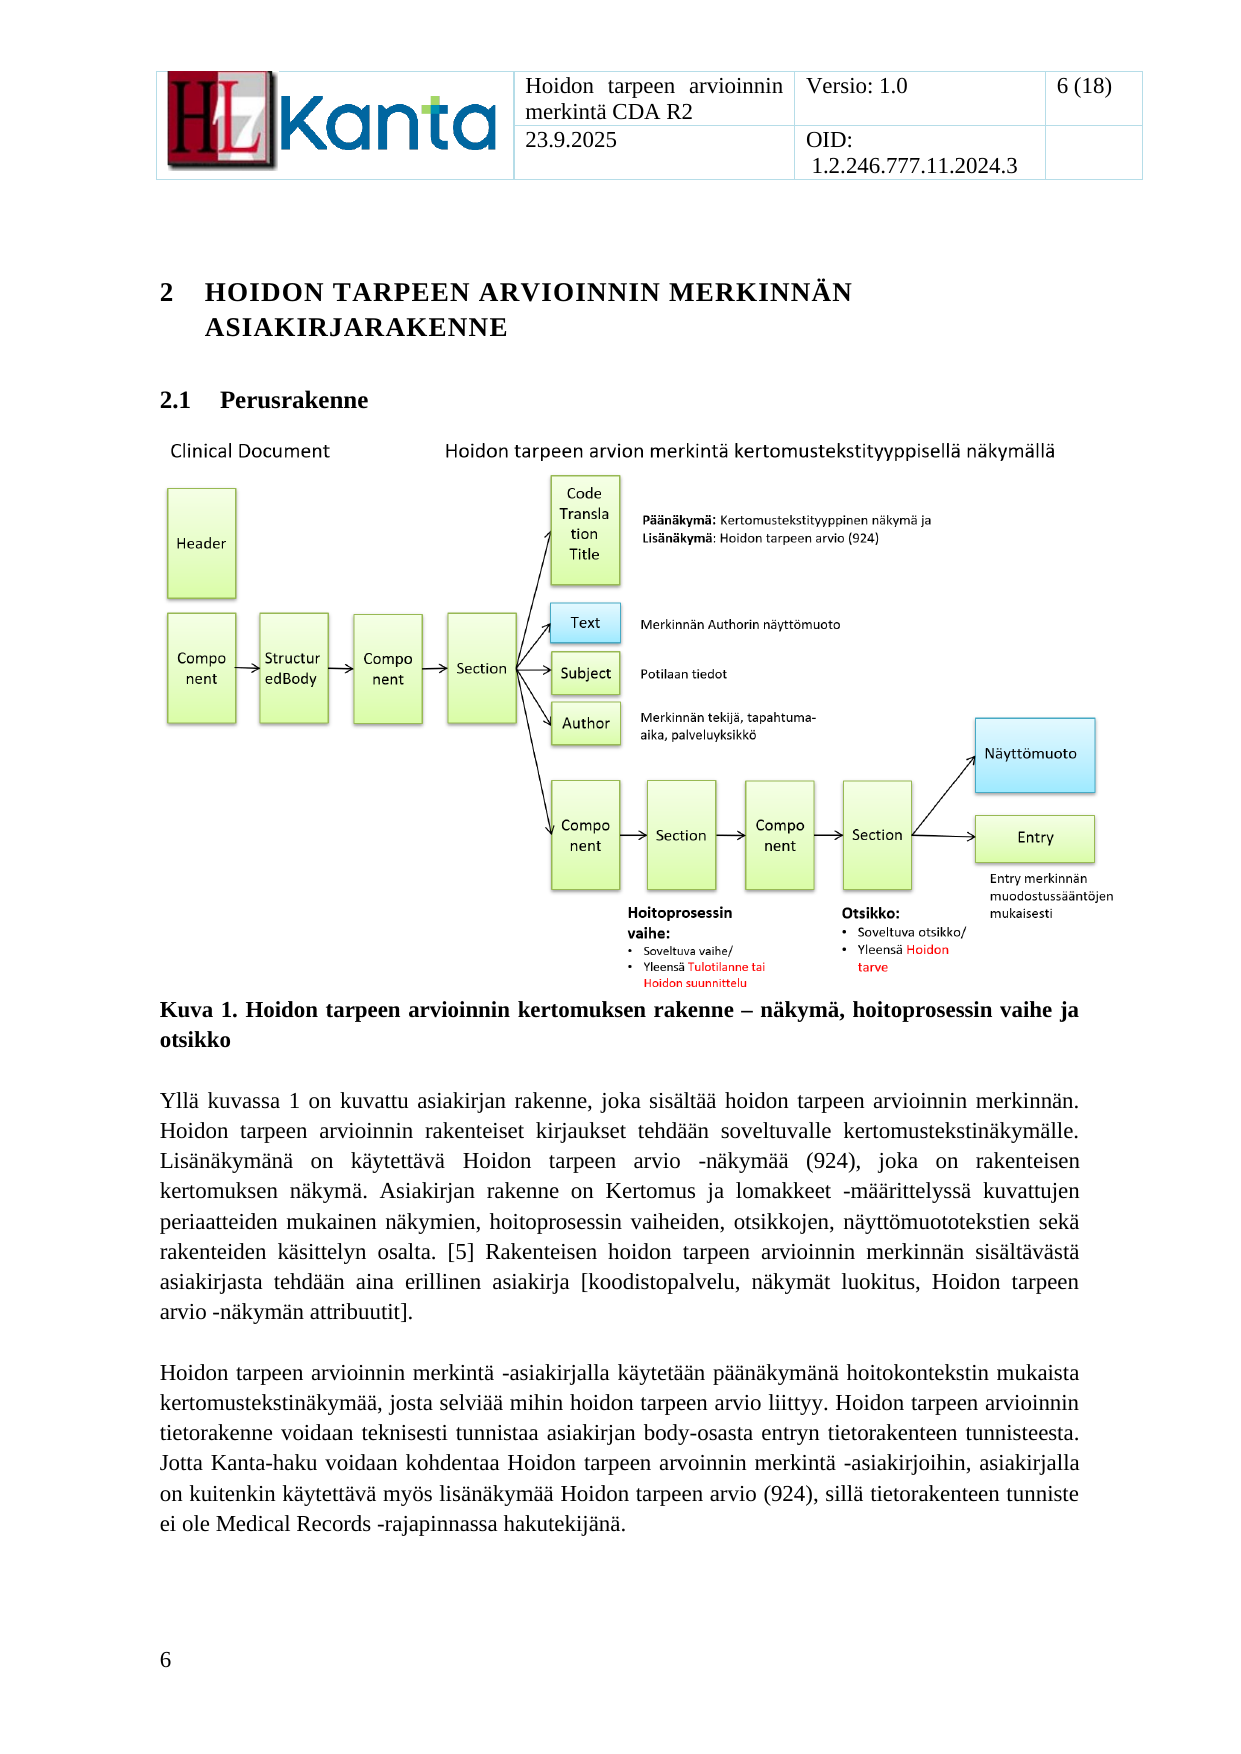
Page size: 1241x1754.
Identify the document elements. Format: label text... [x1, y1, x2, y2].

picture [159, 438, 1123, 993]
text Yllä kuvassa 1 on kuvattu asiakirjan rakenne, joka sisältää hoidon tarpeen arvioinnin merkinnän. Hoidon tarpeen arvioinnin rakenteiset kirjaukset tehdään soveltuvalle kertomustekstinäkymälle. Lisänäkymänä on käytettävä Hoidon tarpeen arvio -näkymää (924), joka on rakenteisen kertomuksen näkymä. Asiakirjan rakenne on Kertomus ja lomakkeet -määrittelyssä kuvattujen periaatteiden mukainen näkymien, hoitoprosessin vaiheiden, otsikkojen, näyttömuototekstien sekä rakenteiden käsittelyn osalta. [5] Rakenteisen hoidon tarpeen arvioinnin merkinnän sisältävästä asiakirjasta tehdään aina erillinen asiakirja [koodistopalvelu, näkymät luokitus, Hoidon tarpeen arvio -näkymän attribuutit]. [159, 1087, 1081, 1325]
subtitle HOIDON TARPEEN ARVIOINNIN MERKINNÄN ASIAKIRJARAKENNE [159, 276, 1081, 343]
text Kuva 1. Hoidon tarpeen arvioinnin kertomuksen rakenne – näkymä, hoitoprosessin vaihe ja otsikko [159, 996, 1081, 1053]
text Hoidon tarpeen arvioinnin merkintä -asiakirjalla käytetään päänäkymänä hoitokontekstin mukaista kertomustekstinäkymää, josta selviää mihin hoidon tarpeen arvio liittyy. Hoidon tarpeen arvioinnin tietorakenne voidaan teknisesti tunnistaa asiakirjan body-osasta entryn tietorakenteen tunnisteesta. Jotta Kanta-haku voidaan kohdentaa Hoidon tarpeen arvoinnin merkintä -asiakirjoihin, asiakirjalla on kuitenkin käytettävä myös lisänäkymää Hoidon tarpeen arvio (924), sillä tietorakenteen tunniste ei ole Medical Records -rajapinnassa hakutekijänä. [159, 1359, 1081, 1536]
picture [281, 96, 496, 150]
subtitle Perusrakenne [159, 385, 1081, 413]
picture [167, 71, 279, 171]
